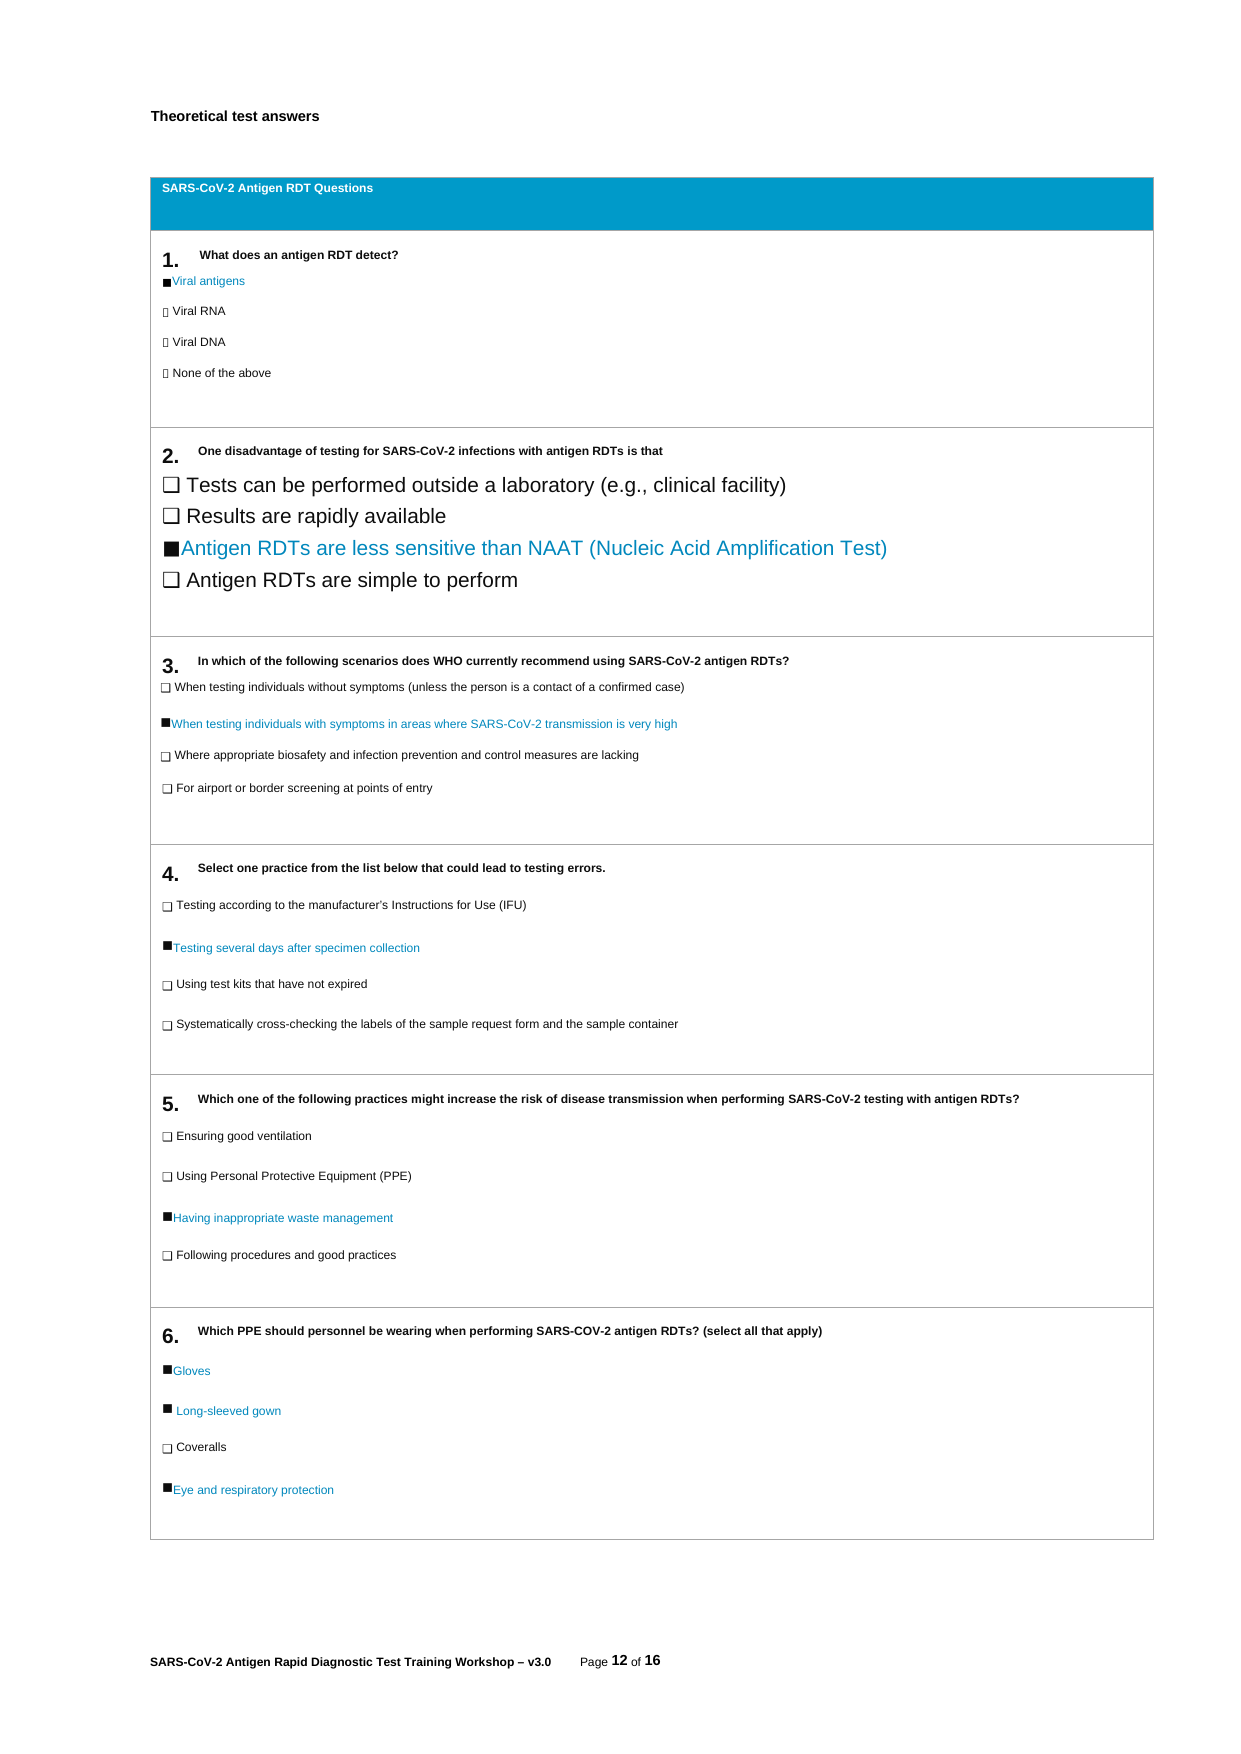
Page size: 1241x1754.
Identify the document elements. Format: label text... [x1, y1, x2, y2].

picture [204, 1216, 209, 1225]
picture [172, 277, 177, 285]
table_cell Select one practice from the list below that could lead to testing errors. ❑ Testing according to the manufacturer’s Instructions for Use (IFU) ◼︎Testing several days after specimen collection ❑ Using test kits that have not expired ❑ Systematically cross-checking the labels of the sample request form and the sample container [151, 845, 1153, 1074]
picture [183, 719, 188, 728]
picture [219, 279, 224, 288]
picture [305, 722, 313, 728]
picture [367, 1216, 375, 1222]
picture [583, 722, 596, 728]
table_cell One disadvantage of testing for SARS-CoV-2 infections with antigen RDTs is that ❑ Tests can be performed outside a laboratory (e.g., clinical facility) ❑ Results are rapidly available ◼︎Antigen RDTs are less sensitive than NAAT (Nucleic Acid Amplification Test) ❑ Antigen RDTs are simple to perform [151, 428, 1153, 636]
picture [176, 1214, 181, 1222]
picture [288, 1216, 296, 1222]
picture [181, 1488, 187, 1497]
table_cell In which of the following scenarios does WHO currently recommend using SARS-CoV-2 antigen RDTs? ❑ When testing individuals without symptoms (unless the person is a contact of a confirmed case) ◼︎When testing individuals with symptoms in areas where SARS-CoV-2 transmission is very high ❑ Where appropriate biosafety and infection prevention and control measures are lacking ❑ For airport or border screening at points of entry [151, 637, 1153, 844]
picture [665, 722, 670, 731]
picture [523, 720, 528, 728]
table_cell Which one of the following practices might increase the risk of disease transmission when performing SARS-CoV-2 testing with antigen RDTs? ❑ Ensuring good ventilation ❑ Using Personal Protective Equipment (PPE) ◼︎Having inappropriate waste management ❑ Following procedures and good practices [151, 1075, 1153, 1307]
table_header SARS-CoV-2 Antigen RDT Questions [151, 178, 1153, 230]
picture [671, 719, 676, 728]
picture [271, 946, 277, 955]
table_cell What does an antigen RDT detect? ◼︎Viral antigens  Viral RNA  Viral DNA  None of the above [151, 231, 1153, 427]
picture [479, 720, 486, 728]
picture [354, 1216, 359, 1225]
picture [273, 719, 278, 728]
picture [237, 1216, 242, 1225]
picture [266, 1409, 274, 1415]
table_cell Which PPE should personnel be wearing when performing SARS-COV-2 antigen RDTs? (select all that apply) ◼︎Gloves ◼︎ Long-sleeved gown ❑ Coveralls ◼︎Eye and respiratory protection [151, 1308, 1153, 1539]
picture [644, 722, 651, 731]
picture [321, 946, 326, 955]
picture [352, 722, 357, 731]
picture [207, 946, 212, 955]
picture [335, 722, 341, 731]
list Theoretical test answers [151, 106, 1153, 137]
picture [287, 719, 294, 728]
picture [236, 722, 241, 731]
picture [268, 1488, 277, 1497]
